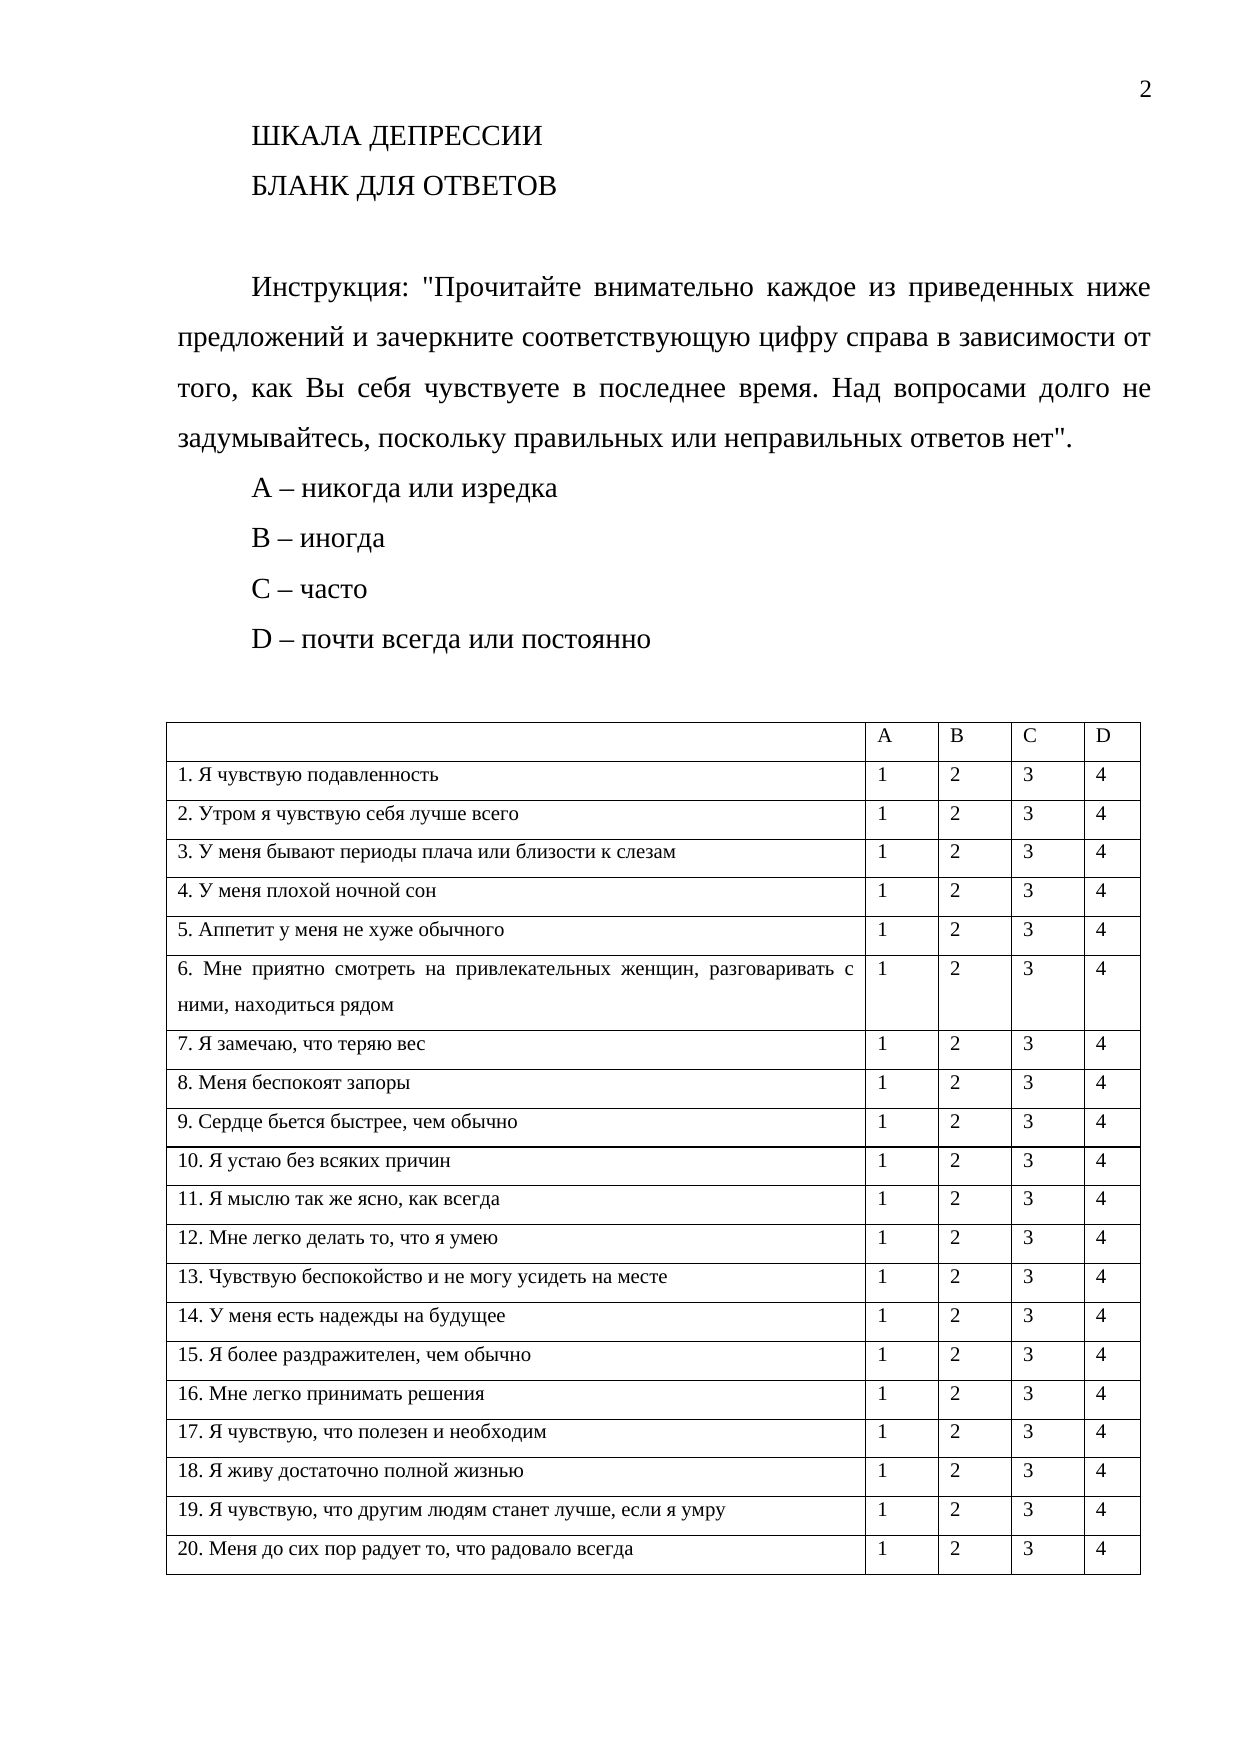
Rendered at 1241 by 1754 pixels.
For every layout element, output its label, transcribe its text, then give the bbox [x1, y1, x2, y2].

table_cell 1 [866, 762, 938, 799]
text А – никогда или изредка [177, 470, 1152, 504]
table_cell 3 [1012, 1186, 1084, 1224]
table_cell 3 [1012, 1225, 1084, 1263]
table_header D [1085, 723, 1140, 761]
text С – часто [177, 571, 1152, 604]
table_cell 1 [866, 1342, 938, 1379]
table_cell 3 [1012, 1420, 1084, 1457]
table_cell 10. Я устаю без всяких причин [167, 1148, 865, 1185]
table_cell 14. У меня есть надежды на будущее [167, 1303, 865, 1341]
table_cell 2 [939, 1458, 1011, 1496]
table_cell 3 [1012, 1109, 1084, 1146]
table_header С [1012, 723, 1084, 761]
table_cell 4 [1085, 1497, 1140, 1535]
table_cell 2 [939, 1342, 1011, 1379]
table_cell 3 [1012, 1148, 1084, 1185]
table_cell 3 [1012, 956, 1084, 1030]
table_cell 4 [1085, 1070, 1140, 1108]
table_cell 4 [1085, 956, 1140, 1030]
text В – иногда [177, 521, 1152, 554]
table_cell 4 [1085, 878, 1140, 916]
table_cell 2 [939, 1536, 1011, 1574]
table_cell 4 [1085, 1342, 1140, 1379]
table_cell 2 [939, 1264, 1011, 1302]
table_cell 1 [866, 840, 938, 877]
table_cell 1 [866, 878, 938, 916]
table_cell 4 [1085, 840, 1140, 877]
table_cell 1 [866, 1264, 938, 1302]
table_cell 11. Я мыслю так же ясно, как всегда [167, 1186, 865, 1224]
table_cell 15. Я более раздражителен, чем обычно [167, 1342, 865, 1379]
table_cell 3 [1012, 840, 1084, 877]
table_cell 7. Я замечаю, что теряю вес [167, 1031, 865, 1069]
table_cell 3 [1012, 1264, 1084, 1302]
table_header В [939, 723, 1011, 761]
table_cell 2 [939, 1497, 1011, 1535]
table_cell 1 [866, 956, 938, 1030]
text ШКАЛА ДЕПРЕССИИ [177, 118, 1152, 152]
table_cell 2 [939, 878, 1011, 916]
table_cell 2 [939, 1381, 1011, 1418]
table_cell 1 [866, 1148, 938, 1185]
table_cell 4 [1085, 917, 1140, 955]
table_cell 4 [1085, 1225, 1140, 1263]
table_cell 3 [1012, 762, 1084, 799]
table_cell 18. Я живу достаточно полной жизнью [167, 1458, 865, 1496]
table_cell 3 [1012, 1031, 1084, 1069]
table_cell 2 [939, 762, 1011, 799]
table_cell 2 [939, 917, 1011, 955]
table_cell 3 [1012, 1458, 1084, 1496]
table_cell 2 [939, 801, 1011, 838]
table_cell 16. Мне легко принимать решения [167, 1381, 865, 1418]
table_cell 2 [939, 1186, 1011, 1224]
table_cell 2 [939, 840, 1011, 877]
table_cell 1 [866, 1536, 938, 1574]
table_cell 1 [866, 1497, 938, 1535]
table_cell 2 [939, 1109, 1011, 1146]
table_cell 4 [1085, 1264, 1140, 1302]
table_cell 5. Аппетит у меня не хуже обычного [167, 917, 865, 955]
table_cell 2 [939, 1031, 1011, 1069]
table_cell 3 [1012, 801, 1084, 838]
table_cell 19. Я чувствую, что другим людям станет лучше, если я умру [167, 1497, 865, 1535]
table_cell 1 [866, 1458, 938, 1496]
table_cell 4 [1085, 1536, 1140, 1574]
table_cell 4 [1085, 1381, 1140, 1418]
table_cell 12. Мне легко делать то, что я умею [167, 1225, 865, 1263]
table_cell 3 [1012, 1536, 1084, 1574]
table_cell 4 [1085, 762, 1140, 799]
table_cell 3 [1012, 1381, 1084, 1418]
table_cell 20. Меня до сих пор радует то, что радовало всегда [167, 1536, 865, 1574]
table_cell 3 [1012, 1342, 1084, 1379]
table_header [167, 723, 865, 761]
table_cell 4 [1085, 1303, 1140, 1341]
table_cell 2 [939, 1070, 1011, 1108]
table_cell 3 [1012, 1070, 1084, 1108]
table_cell 4 [1085, 1458, 1140, 1496]
table_cell 13. Чувствую беспокойство и не могу усидеть на месте [167, 1264, 865, 1302]
table_cell 1 [866, 1031, 938, 1069]
text D – почти всегда или постоянно [177, 621, 1152, 655]
table_cell 1 [866, 1381, 938, 1418]
table_cell 2 [939, 1148, 1011, 1185]
table_cell 4. У меня плохой ночной сон [167, 878, 865, 916]
table_cell 1 [866, 1186, 938, 1224]
table_cell 3 [1012, 878, 1084, 916]
table_cell 2 [939, 956, 1011, 1030]
table_cell 4 [1085, 1148, 1140, 1185]
table_cell 3 [1012, 917, 1084, 955]
table_cell 2 [939, 1303, 1011, 1341]
table_cell 3 [1012, 1497, 1084, 1535]
table_cell 1 [866, 917, 938, 955]
table_cell 2. Утром я чувствую себя лучше всего [167, 801, 865, 838]
table_cell 17. Я чувствую, что полезен и необходим [167, 1420, 865, 1457]
table_cell 4 [1085, 1420, 1140, 1457]
table_cell 9. Сердце бьется быстрее, чем обычно [167, 1109, 865, 1146]
table_header А [866, 723, 938, 761]
table_cell 4 [1085, 1031, 1140, 1069]
text БЛАНК ДЛЯ ОТВЕТОВ [177, 168, 1152, 202]
table_cell 1. Я чувствую подавленность [167, 762, 865, 799]
table_cell 3. У меня бывают периоды плача или близости к слезам [167, 840, 865, 877]
table_cell 8. Меня беспокоят запоры [167, 1070, 865, 1108]
table_cell 1 [866, 1420, 938, 1457]
table_cell 1 [866, 1303, 938, 1341]
text Инструкция: "Прочитайте внимательно каждое из приведенных ниже предложений и зачеркните соответствующую цифру справа в зависимости от того, как Вы себя чувствуете в последнее время. Над вопросами долго не задумывайтесь, поскольку правильных или неправильных ответов нет". [177, 269, 1152, 453]
table_cell 4 [1085, 1186, 1140, 1224]
table_cell 1 [866, 1109, 938, 1146]
table_cell 2 [939, 1225, 1011, 1263]
table_cell 4 [1085, 801, 1140, 838]
table_cell 2 [939, 1420, 1011, 1457]
table_cell 1 [866, 1225, 938, 1263]
table_cell 6. Мне приятно смотреть на привлекательных женщин, разговаривать с ними, находиться рядом [167, 956, 865, 1030]
table_cell 1 [866, 1070, 938, 1108]
table_cell 1 [866, 801, 938, 838]
table_cell 4 [1085, 1109, 1140, 1146]
table_cell 3 [1012, 1303, 1084, 1341]
